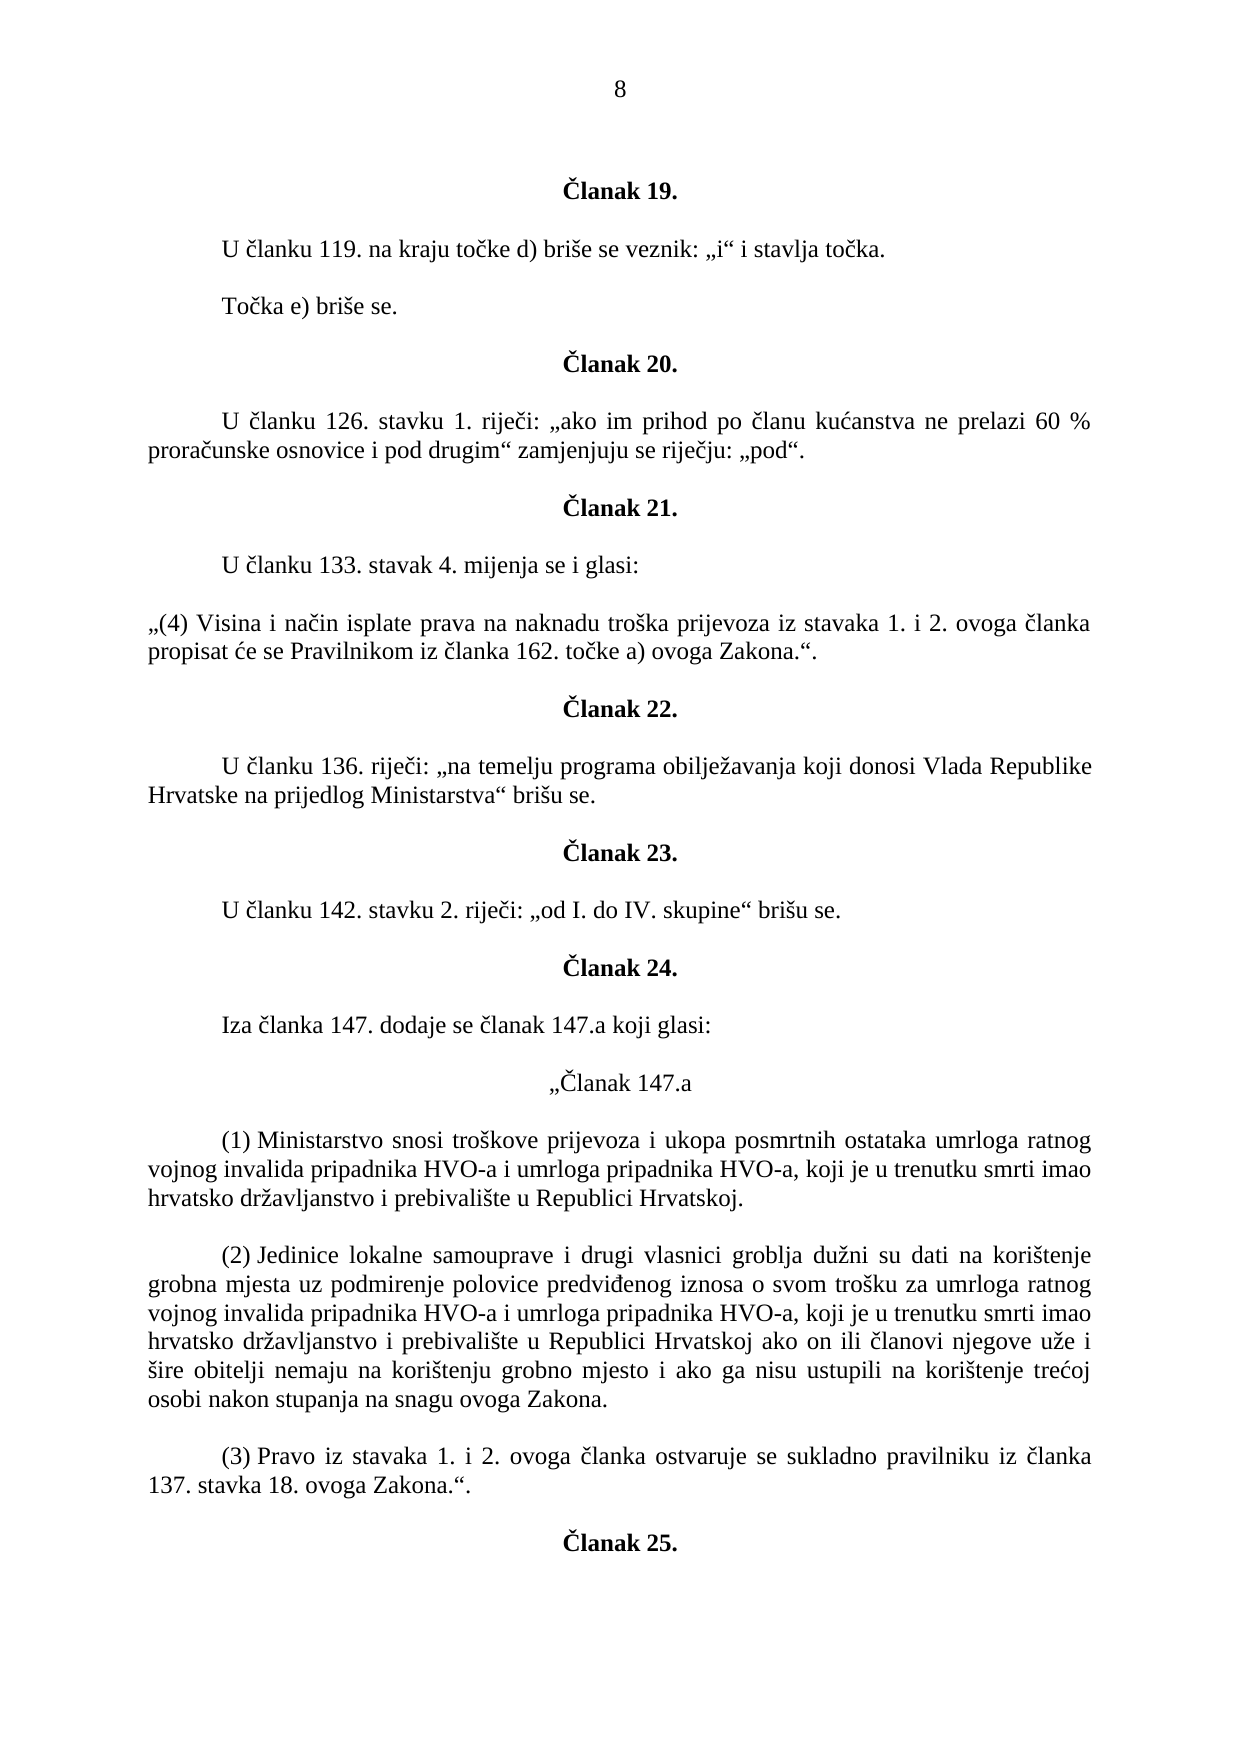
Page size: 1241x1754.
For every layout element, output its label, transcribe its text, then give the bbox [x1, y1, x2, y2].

text Članak 19. [148, 176, 1093, 205]
list Ministarstvo snosi troškove prijevoza i ukopa posmrtnih ostataka umrloga ratnog vojnog invalida pripadnika HVO-a i umrloga pripadnika HVO-a, koji je u trenutku smrti imao hrvatsko državljanstvo i prebivalište u Republici Hrvatskoj. [148, 1125, 1093, 1211]
text Članak 22. [148, 694, 1093, 723]
text U članku 126. stavku 1. riječi: „ako im prihod po članu kućanstva ne prelazi 60 % proračunske osnovice i pod drugim“ zamjenjuju se riječju: „pod“. [148, 406, 1093, 464]
text Članak 25. [148, 1528, 1093, 1556]
text U članku 133. stavak 4. mijenja se i glasi: [148, 550, 1093, 579]
text U članku 136. riječi: „na temelju programa obilježavanja koji donosi Vlada Republike Hrvatske na prijedlog Ministarstva“ brišu se. [148, 751, 1093, 809]
text „Članak 147.a [148, 1068, 1093, 1096]
list Pravo iz stavaka 1. i 2. ovoga članka ostvaruje se sukladno pravilniku iz članka 137. stavka 18. ovoga Zakona.“. [148, 1441, 1093, 1499]
list Jedinice lokalne samouprave i drugi vlasnici groblja dužni su dati na korištenje grobna mjesta uz podmirenje polovice predviđenog iznosa o svom trošku za umrloga ratnog vojnog invalida pripadnika HVO-a i umrloga pripadnika HVO-a, koji je u trenutku smrti imao hrvatsko državljanstvo i prebivalište u Republici Hrvatskoj ako on ili članovi njegove uže i šire obitelji nemaju na korištenju grobno mjesto i ako ga nisu ustupili na korištenje trećoj osobi nakon stupanja na snagu ovoga Zakona. [148, 1240, 1093, 1413]
text Članak 23. [148, 838, 1093, 866]
text Iza članka 147. dodaje se članak 147.a koji glasi: [148, 1010, 1093, 1039]
text Članak 21. [148, 493, 1093, 521]
text Točka e) briše se. [148, 291, 1093, 320]
text „(4) Visina i način isplate prava na naknadu troška prijevoza iz stavaka 1. i 2. ovoga članka propisat će se Pravilnikom iz članka 162. točke a) ovoga Zakona.“. [148, 608, 1093, 665]
text U članku 142. stavku 2. riječi: „od I. do IV. skupine“ brišu se. [148, 895, 1093, 924]
text U članku 119. na kraju točke d) briše se veznik: „i“ i stavlja točka. [148, 234, 1093, 263]
text Članak 24. [148, 953, 1093, 981]
text Članak 20. [148, 349, 1093, 378]
